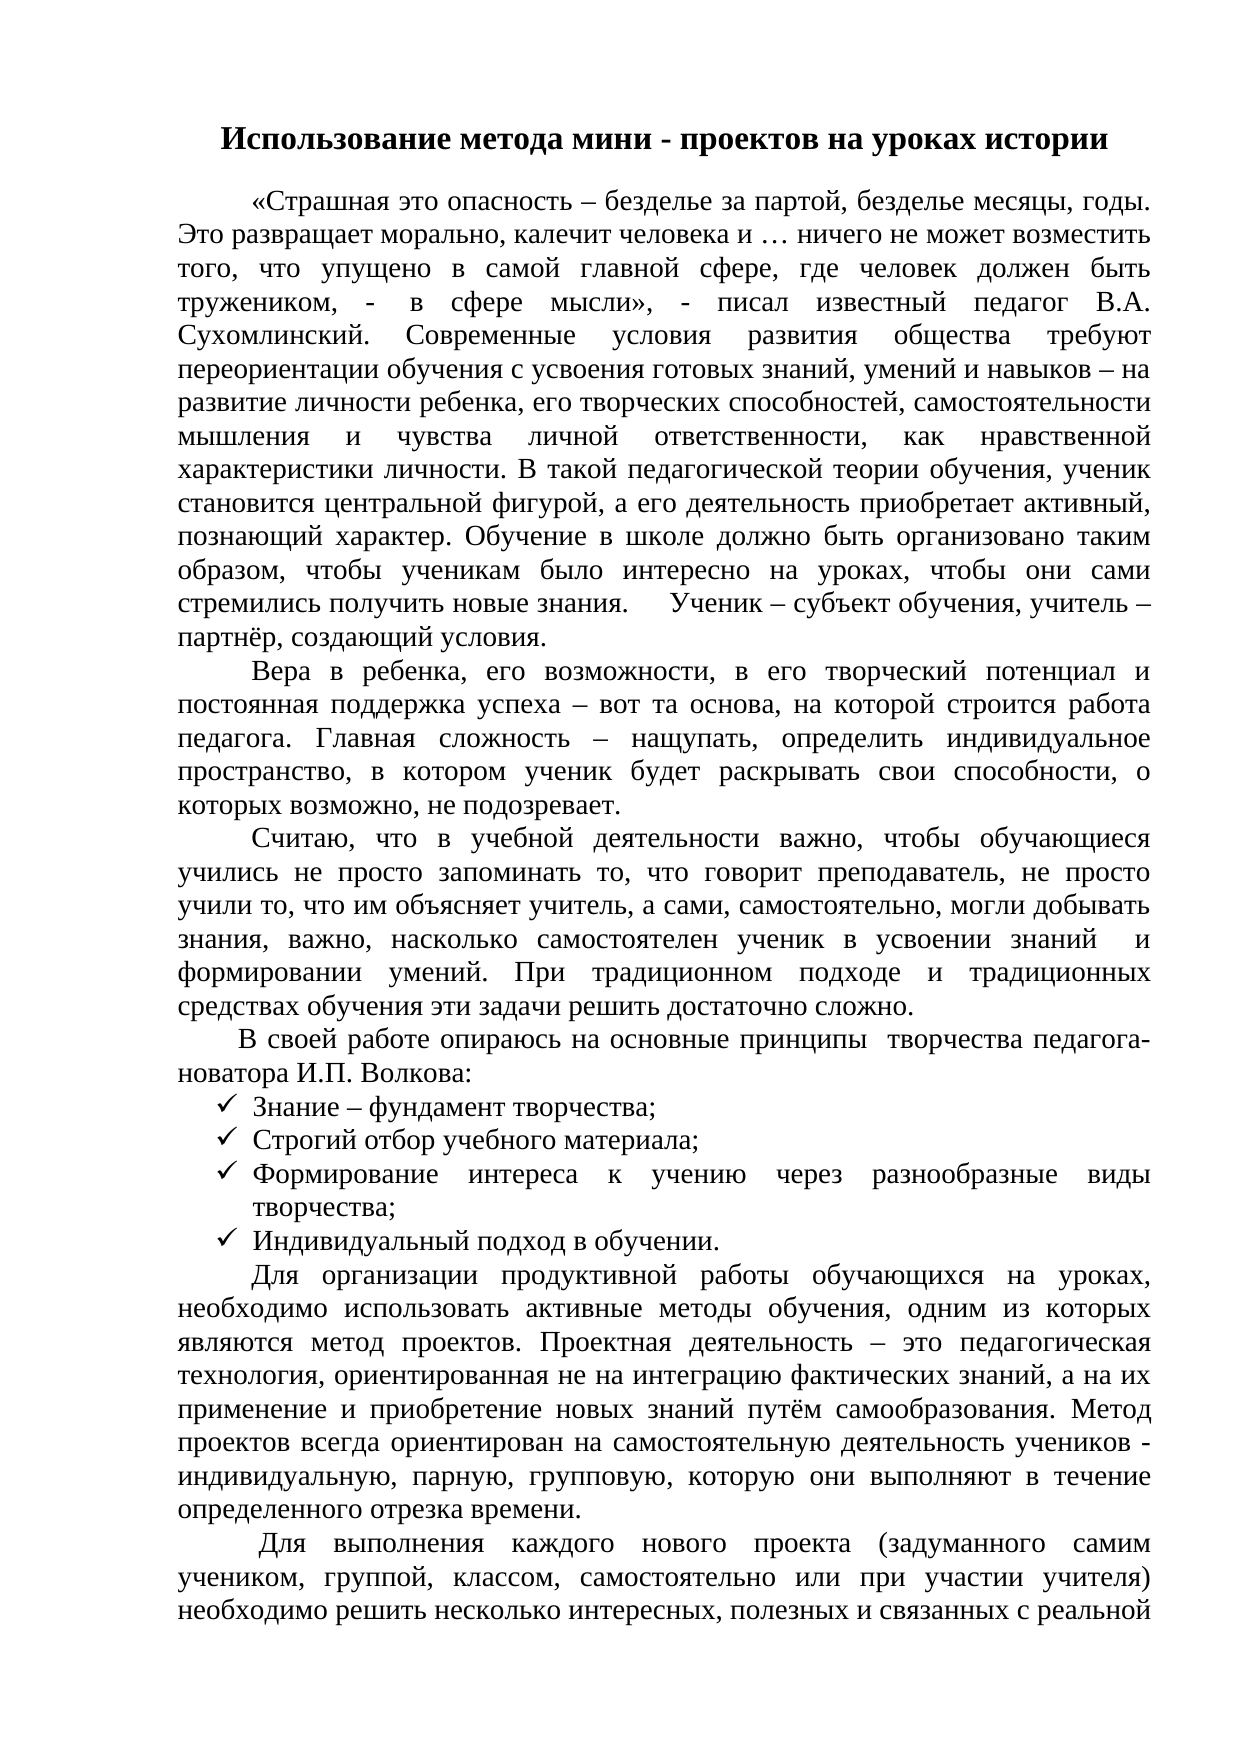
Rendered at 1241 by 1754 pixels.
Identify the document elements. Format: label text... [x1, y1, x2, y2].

text Считаю, что в учебной деятельности важно, чтобы обучающиеся учились не просто запоминать то, что говорит преподаватель, не просто учили то, что им объясняет учитель, а сами, самостоятельно, могли добывать знания, важно, насколько самостоятелен ученик в усвоении знаний и формировании умений. При традиционном подходе и традиционных средствах обучения эти задачи решить достаточно сложно. [177, 820, 1152, 1022]
text Использование метода мини - проектов на уроках истории [177, 118, 1152, 156]
text Вера в ребенка, его возможности, в его творческий потенциал и постоянная поддержка успеха – вот та основа, на которой строится работа педагога. Главная сложность – нащупать, определить индивидуальное пространство, в котором ученик будет раскрывать свои способности, о которых возможно, не подозревает. [177, 653, 1152, 820]
list Знание – фундамент творчества; [215, 1089, 1152, 1122]
text «Страшная это опасность – безделье за партой, безделье месяцы, годы. Это развращает морально, калечит человека и … ничего не может возместить того, что упущено в самой главной сфере, где человек должен быть тружеником, - в сфере мысли», - писал известный педагог В.А. Сухомлинский. Современные условия развития общества требуют переориентации обучения с усвоения готовых знаний, умений и навыков – на развитие личности ребенка, его творческих способностей, самостоятельности мышления и чувства личной ответственности, как нравственной характеристики личности. В такой педагогической теории обучения, ученик становится центральной фигурой, а его деятельность приобретает активный, познающий характер. Обучение в школе должно быть организовано таким образом, чтобы ученикам было интересно на уроках, чтобы они сами стремились получить новые знания. Ученик – субъект обучения, учитель – партнёр, создающий условия. [177, 183, 1152, 653]
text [177, 1525, 1152, 1626]
list Формирование интереса к учению через разнообразные виды творчества; [215, 1156, 1152, 1223]
list Индивидуальный подход в обучении. [215, 1223, 1152, 1257]
text В своей работе опираюсь на основные принципы творчества педагога-новатора И.П. Волкова: [177, 1022, 1152, 1089]
text Для организации продуктивной работы обучающихся на уроках, необходимо использовать активные методы обучения, одним из которых являются метод проектов. Проектная деятельность – это педагогическая технология, ориентированная не на интеграцию фактических знаний, а на их применение и приобретение новых знаний путём самообразования. Метод проектов всегда ориентирован на самостоятельную деятельность учеников - индивидуальную, парную, групповую, которую они выполняют в течение определенного отрезка времени. [177, 1257, 1152, 1525]
list Строгий отбор учебного материала; [215, 1122, 1152, 1156]
